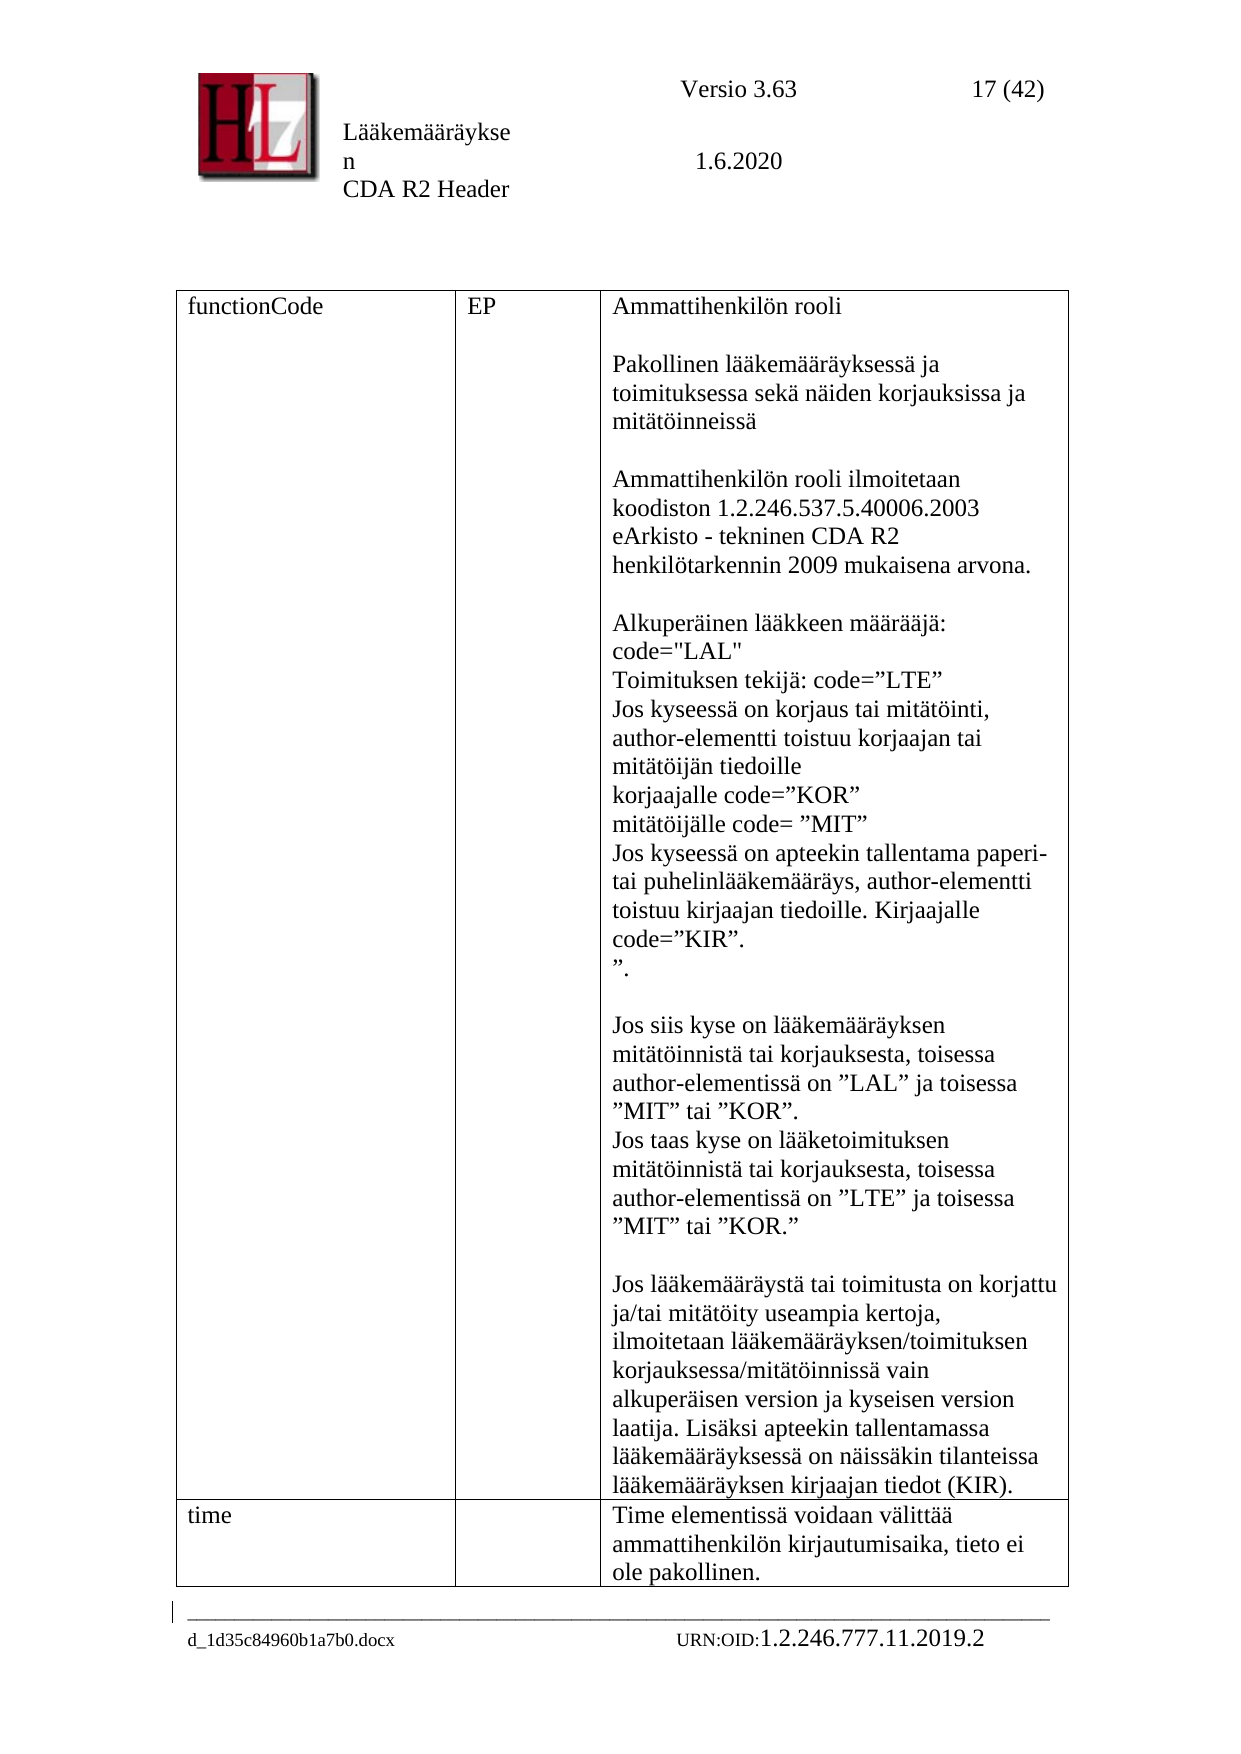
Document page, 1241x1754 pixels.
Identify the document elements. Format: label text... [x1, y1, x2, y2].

table_cell EP [456, 291, 600, 1499]
picture [198, 73, 321, 182]
table_cell Ammattihenkilön rooli Pakollinen lääkemääräyksessä ja toimituksessa sekä näiden korjauksissa ja mitätöinneissä Ammattihenkilön rooli ilmoitetaan koodiston 1.2.246.537.5.40006.2003 eArkisto - tekninen CDA R2 henkilötarkennin 2009 mukaisena arvona. Alkuperäinen lääkkeen määrääjä: code="LAL" Toimituksen tekijä: code=”LTE” Jos kyseessä on korjaus tai mitätöinti, author-elementti toistuu korjaajan tai mitätöijän tiedoille korjaajalle code=”KOR” mitätöijälle code= ”MIT” Jos kyseessä on apteekin tallentama paperi- tai puhelinlääkemääräys, author-elementti toistuu kirjaajan tiedoille. Kirjaajalle code=”KIR”. ”. Jos siis kyse on lääkemääräyksen mitätöinnistä tai korjauksesta, toisessa author-elementissä on ”LAL” ja toisessa ”MIT” tai ”KOR”. Jos taas kyse on lääketoimituksen mitätöinnistä tai korjauksesta, toisessa author-elementissä on ”LTE” ja toisessa ”MIT” tai ”KOR.” Jos lääkemääräystä tai toimitusta on korjattu ja/tai mitätöity useampia kertoja, ilmoitetaan lääkemääräyksen/toimituksen korjauksessa/mitätöinnissä vain alkuperäisen version ja kyseisen version laatija. Lisäksi apteekin tallentamassa lääkemääräyksessä on näissäkin tilanteissa lääkemääräyksen kirjaajan tiedot (KIR). [601, 291, 1068, 1499]
table_cell functionCode [177, 291, 455, 1499]
table_cell time [177, 1500, 455, 1586]
table_cell [456, 1500, 600, 1586]
table_cell Time elementissä voidaan välittää ammattihenkilön kirjautumisaika, tieto ei ole pakollinen. [601, 1500, 1068, 1586]
